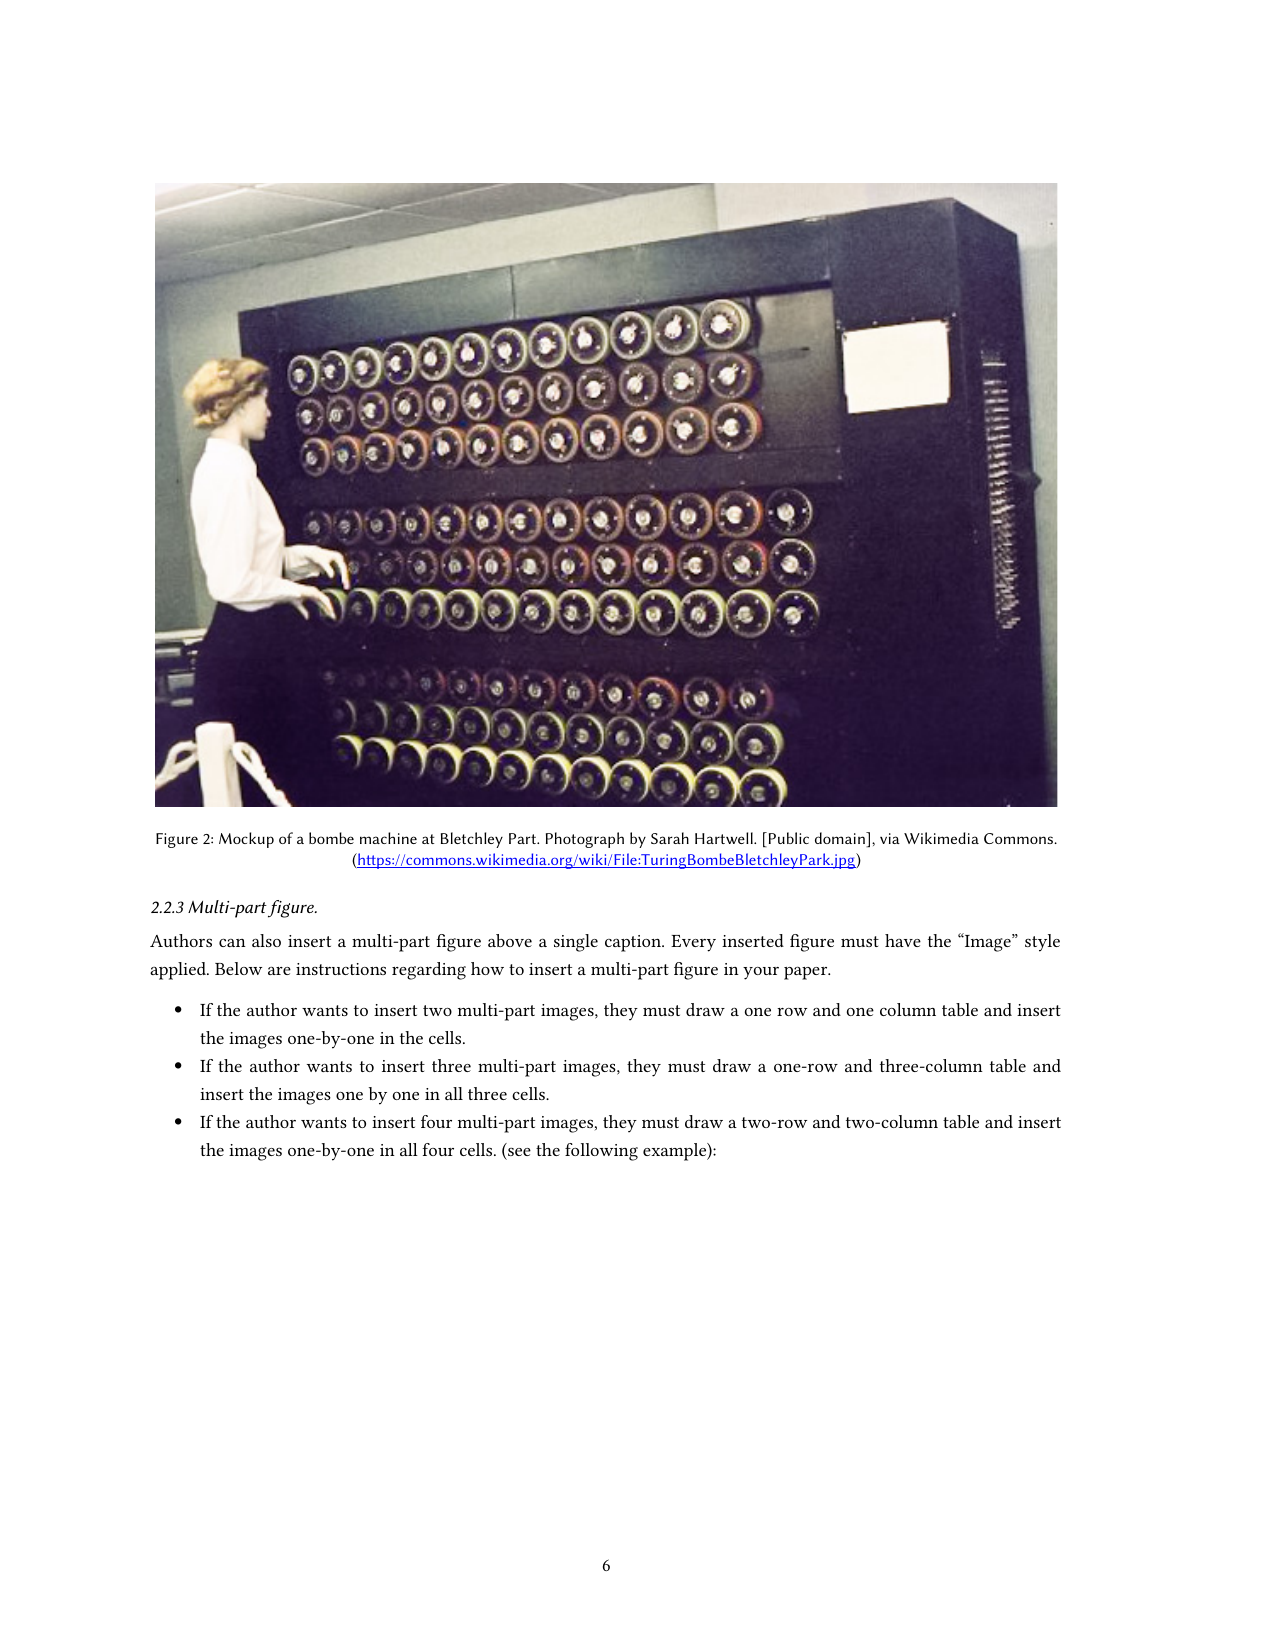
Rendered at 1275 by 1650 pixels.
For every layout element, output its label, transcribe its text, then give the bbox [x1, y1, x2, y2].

text Authors can also insert a multi-part figure above a single caption. Every inserted figure must have the “Image” style applied. Below are instructions regarding how to insert a multi-part figure in your paper. [150, 924, 1062, 980]
text Figure 2: Mockup of a bombe machine at Bletchley Part. Photograph by Sarah Hartwell. [Public domain], via Wikimedia Commons. (https://commons.wikimedia.org/wiki/File:TuringBombeBletchleyPark.jpg) [150, 828, 1062, 869]
list If the author wants to insert two multi-part images, they must draw a one row and one column table and insert the images one-by-one in the cells. [175, 993, 1062, 1049]
list If the author wants to insert four multi-part images, they must draw a two-row and two-column table and insert the images one-by-one in all four cells. (see the following example): [175, 1105, 1062, 1161]
text Multi-part figure. [150, 894, 1062, 918]
list If the author wants to insert three multi-part images, they must draw a one-row and three-column table and insert the images one by one in all three cells. [175, 1049, 1062, 1105]
picture [155, 183, 1058, 807]
